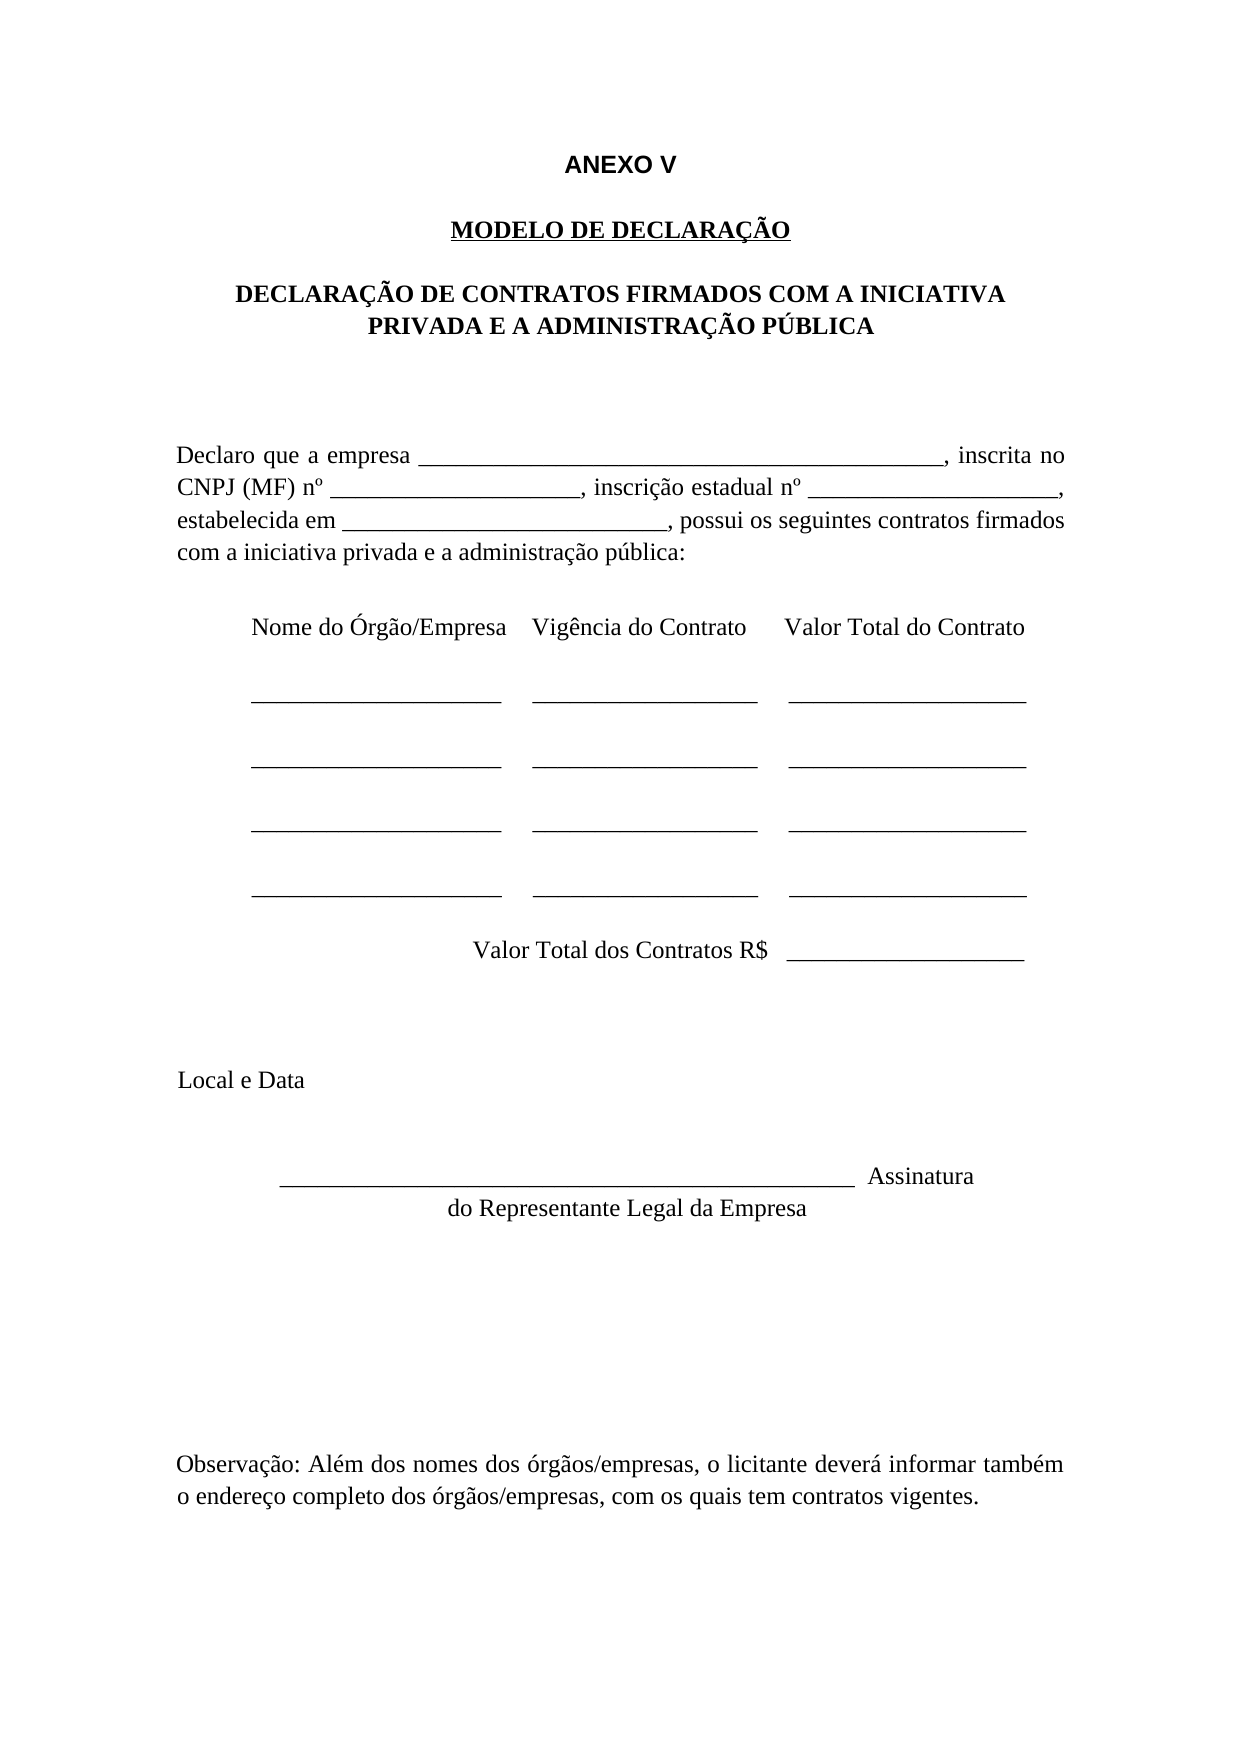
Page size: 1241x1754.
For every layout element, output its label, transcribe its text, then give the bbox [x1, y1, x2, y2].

text Nome do Órgão/Empresa Vigência do Contrato Valor Total do Contrato [178, 612, 1058, 641]
text ANEXO V [177, 150, 1063, 179]
text ______________________________________________ Assinatura do Representante Legal da Empresa [279, 1161, 974, 1221]
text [176, 1449, 1065, 1510]
text Valor Total dos Contratos R$ ___________________ [399, 935, 1040, 964]
text ____________________ __________________ ___________________ [178, 677, 1064, 706]
text ____________________ __________________ ___________________ [178, 806, 1064, 835]
text ____________________ __________________ ___________________ [178, 742, 1064, 770]
text Declaro que a empresa __________________________________________, inscrita no CNPJ (MF) nº ____________________, inscrição estadual nº ____________________, estabelecida em __________________________, possui os seguintes contratos firmados com a iniciativa privada e a administração pública: [176, 440, 1065, 566]
text Local e Data [177, 1065, 1063, 1093]
text ____________________ __________________ ___________________ [189, 871, 1064, 899]
text MODELO DE DECLARAÇÃO [177, 215, 1063, 243]
text DECLARAÇÃO DE CONTRATOS FIRMADOS COM A INICIATIVA PRIVADA E A ADMINISTRAÇÃO PÚBLICA [177, 279, 1064, 340]
